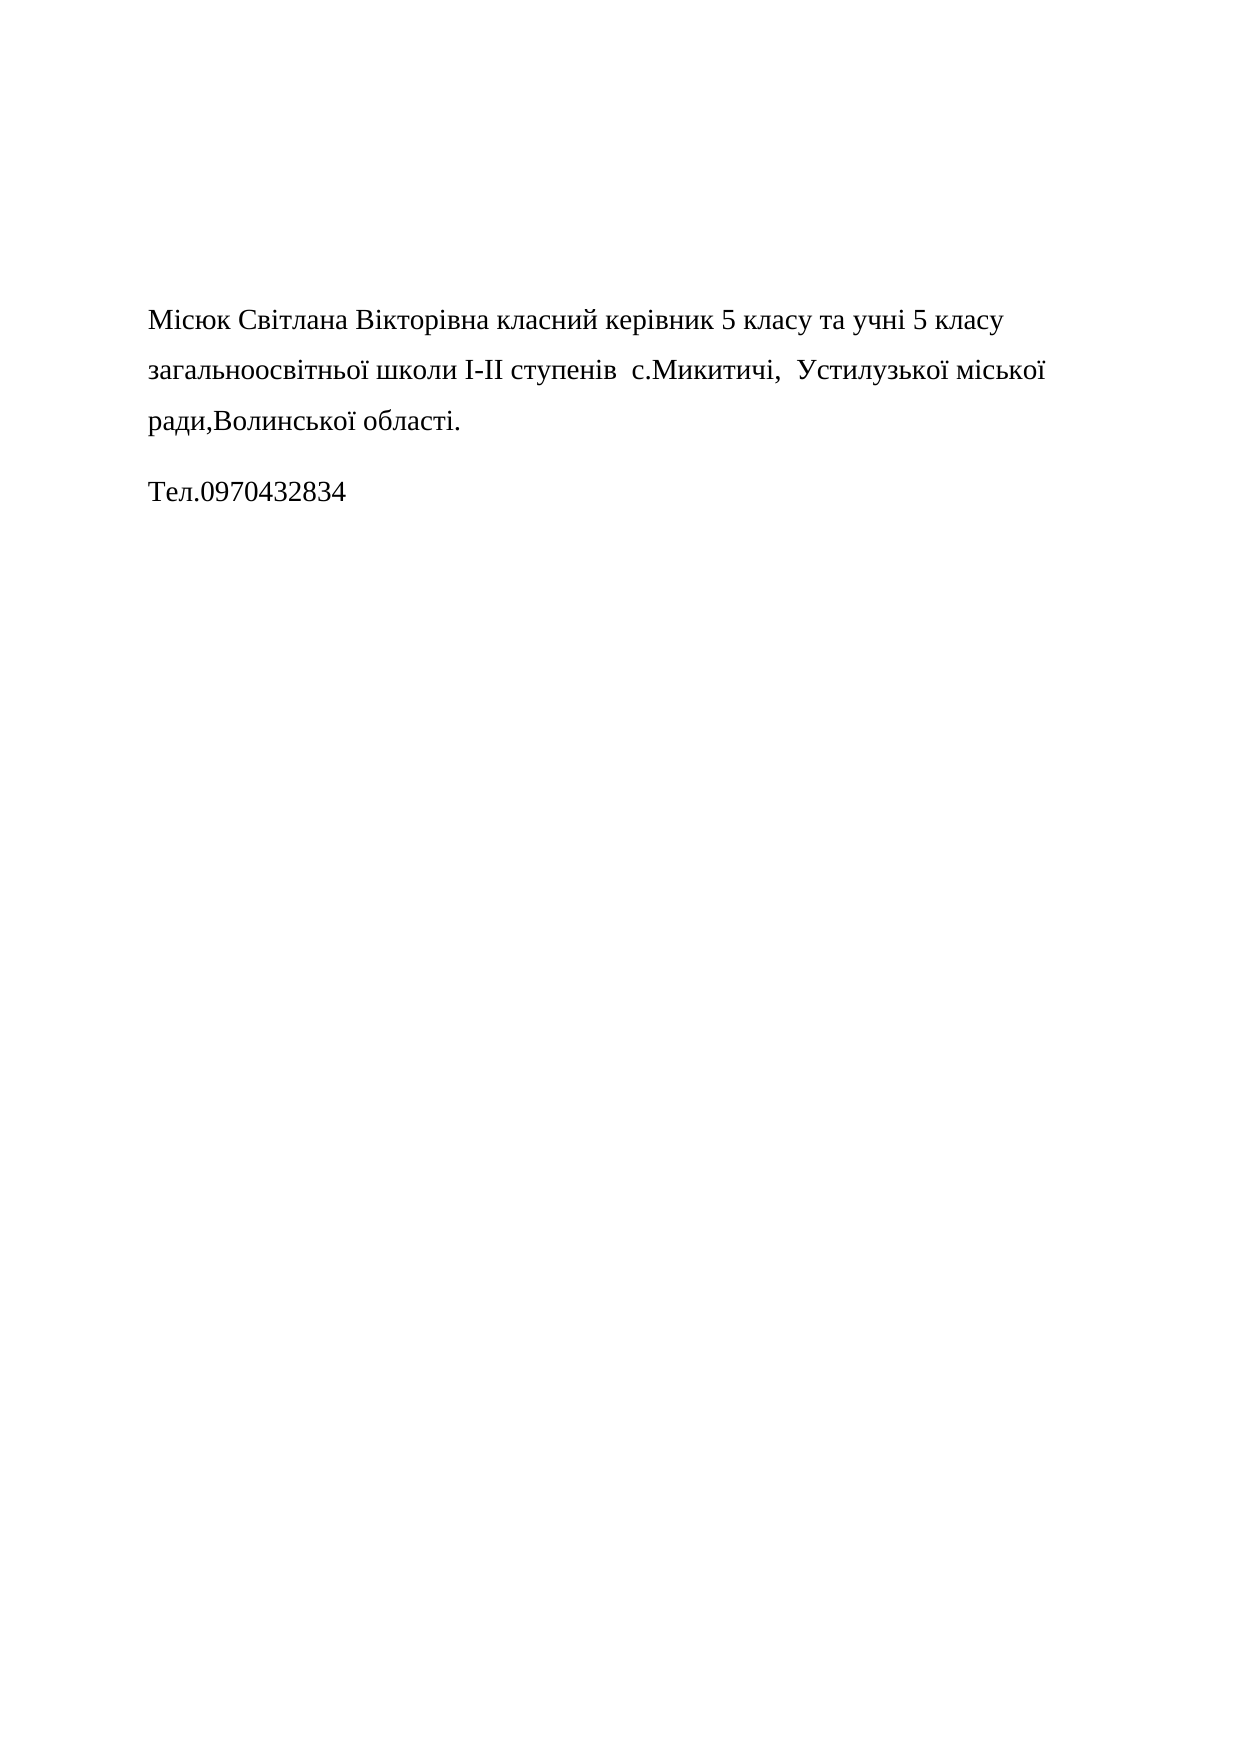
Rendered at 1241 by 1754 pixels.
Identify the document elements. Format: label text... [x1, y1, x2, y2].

text Тел.0970432834 [148, 474, 1152, 507]
text Місюк Світлана Вікторівна класний керівник 5 класу та учні 5 класу загальноосвітньої школи І-ІІ ступенів с.Микитичі, Устилузької міської ради,Волинської області. [148, 302, 1152, 436]
